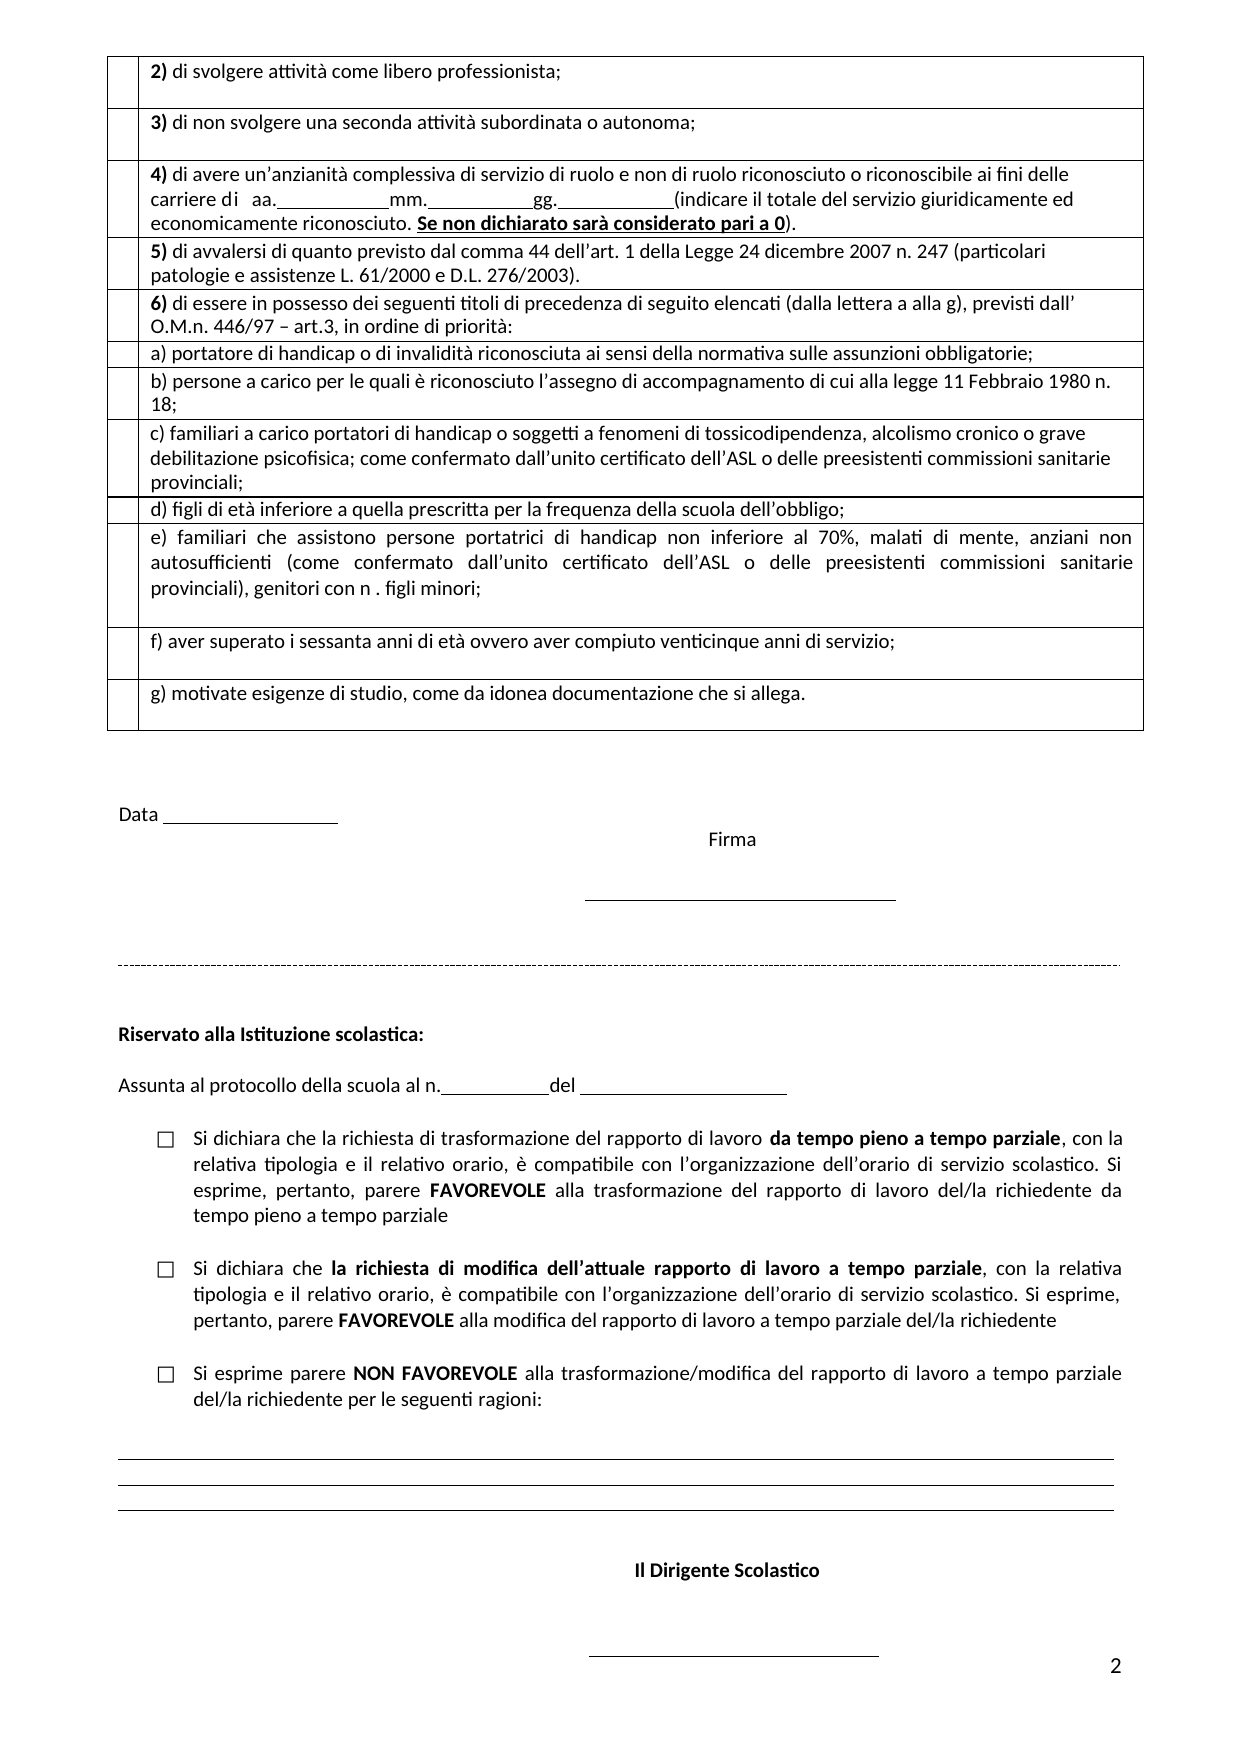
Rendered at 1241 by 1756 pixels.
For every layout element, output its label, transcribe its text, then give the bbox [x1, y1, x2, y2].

table_cell 2) di svolgere attività come libero professionista; [139, 57, 1143, 108]
table_cell [108, 680, 138, 730]
table_cell [108, 368, 138, 419]
table_cell [108, 238, 138, 289]
table_cell a) portatore di handicap o di invalidità riconosciuta ai sensi della normativa sulle assunzioni obbligatorie; [139, 342, 1143, 367]
table_cell [108, 498, 138, 523]
text Firma [689, 827, 776, 852]
table_cell 5) di avvalersi di quanto previsto dal comma 44 dell’art. 1 della Legge 24 dicembre 2007 n. 247 (particolari patologie e assistenze L. 61/2000 e D.L. 276/2003). [139, 238, 1143, 289]
table_cell [108, 161, 138, 237]
text Data [96, 801, 360, 827]
table_cell d) figli di età inferiore a quella prescritta per la frequenza della scuola dell’obbligo; [139, 498, 1143, 523]
table_cell [108, 420, 138, 496]
table_cell [108, 109, 138, 160]
table_cell b) persone a carico per le quali è riconosciuto l’assegno di accompagnamento di cui alla legge 11 Febbraio 1980 n. 18; [139, 368, 1143, 419]
subtitle Riservato alla Istituzione scolastica: [118, 1021, 1146, 1046]
subtitle Il Dirigente Scolastico [634, 1558, 1146, 1583]
table_cell g) motivate esigenze di studio, come da idonea documentazione che si allega. [139, 680, 1143, 730]
table_cell c) familiari a carico portatori di handicap o soggetti a fenomeni di tossicodipendenza, alcolismo cronico o grave debilitazione psicofisica; come confermato dall’unito certificato dell’ASL o delle preesistenti commissioni sanitarie provinciali; [139, 420, 1143, 496]
table_cell 4) di avere un’anzianità complessiva di servizio di ruolo e non di ruolo riconosciuto o riconoscibile ai fini delle carriere di aa. mm. gg. (indicare il totale del servizio giuridicamente ed economicamente riconosciuto. Se non dichiarato sarà considerato pari a 0). [139, 161, 1143, 237]
table_cell [108, 628, 138, 678]
table_cell [108, 342, 138, 367]
table_cell f) aver superato i sessanta anni di età ovvero aver compiuto venticinque anni di servizio; [139, 628, 1143, 678]
table_cell e) familiari che assistono persone portatrici di handicap non inferiore al 70%, malati di mente, anziani non autosufficienti (come confermato dall’unito certificato dell’ASL o delle preesistenti commissioni sanitarie provinciali), genitori con n . figli minori; [139, 524, 1143, 627]
list Si esprime parere NON FAVOREVOLE alla trasformazione/modifica del rapporto di lavoro a tempo parziale del/la richiedente per le seguenti ragioni: [156, 1358, 1123, 1412]
table_cell [108, 290, 138, 341]
table_cell 3) di non svolgere una seconda attività subordinata o autonoma; [139, 109, 1143, 160]
list Si dichiara che la richiesta di modifica dell’attuale rapporto di lavoro a tempo parziale, con la relativa tipologia e il relativo orario, è compatibile con l’organizzazione dell’orario di servizio scolastico. Si esprime, pertanto, parere FAVOREVOLE alla modifica del rapporto di lavoro a tempo parziale del/la richiedente [156, 1253, 1122, 1332]
table_cell [108, 524, 138, 627]
list Si dichiara che la richiesta di trasformazione del rapporto di lavoro da tempo pieno a tempo parziale, con la relativa tipologia e il relativo orario, è compatibile con l’organizzazione dell’orario di servizio scolastico. Si esprime, pertanto, parere FAVOREVOLE alla trasformazione del rapporto di lavoro del/la richiedente da tempo pieno a tempo parziale [156, 1123, 1123, 1228]
table_cell 6) di essere in possesso dei seguenti titoli di precedenza di seguito elencati (dalla lettera a alla g), previsti dall’ O.M.n. 446/97 – art.3, in ordine di priorità: [139, 290, 1143, 341]
text Assunta al protocollo della scuola al n. del [118, 1072, 1146, 1097]
table_cell [108, 57, 138, 108]
